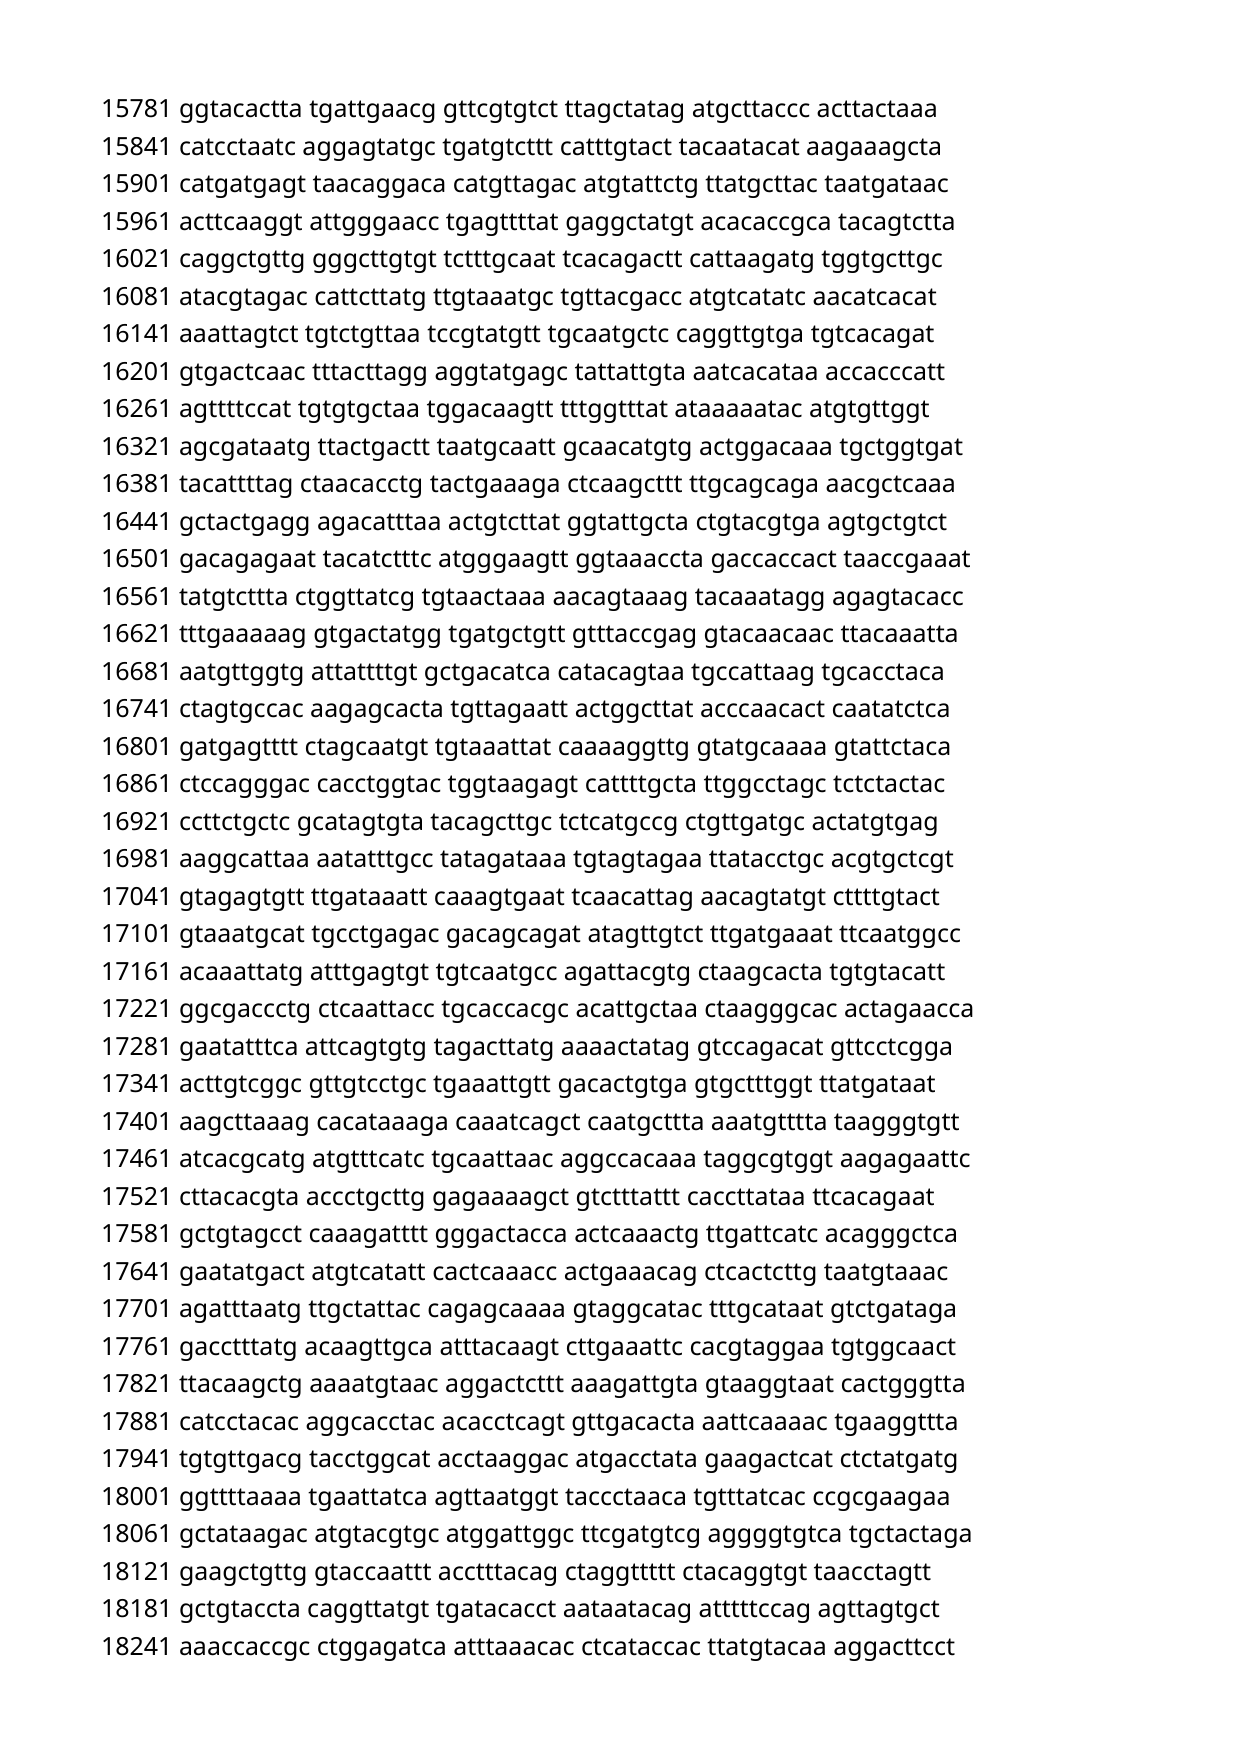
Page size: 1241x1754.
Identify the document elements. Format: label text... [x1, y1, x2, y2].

text 16861 ctccagggac cacctggtac tggtaagagt cattttgcta ttggcctagc tctctactac [75, 764, 1165, 802]
text 17161 acaaattatg atttgagtgt tgtcaatgcc agattacgtg ctaagcacta tgtgtacatt [75, 952, 1165, 989]
text 16381 tacattttag ctaacacctg tactgaaaga ctcaagcttt ttgcagcaga aacgctcaaa [75, 464, 1165, 502]
text 16621 tttgaaaaag gtgactatgg tgatgctgtt gtttaccgag gtacaacaac ttacaaatta [75, 614, 1165, 652]
text 16441 gctactgagg agacatttaa actgtcttat ggtattgcta ctgtacgtga agtgctgtct [75, 502, 1165, 539]
text 18001 ggttttaaaa tgaattatca agttaatggt taccctaaca tgtttatcac ccgcgaagaa [75, 1477, 1165, 1514]
text 15901 catgatgagt taacaggaca catgttagac atgtattctg ttatgcttac taatgataac [75, 164, 1165, 202]
text 17281 gaatatttca attcagtgtg tagacttatg aaaactatag gtccagacat gttcctcgga [75, 1027, 1165, 1064]
text 16141 aaattagtct tgtctgttaa tccgtatgtt tgcaatgctc caggttgtga tgtcacagat [75, 314, 1165, 352]
text 17821 ttacaagctg aaaatgtaac aggactcttt aaagattgta gtaaggtaat cactgggtta [75, 1364, 1165, 1402]
text 16981 aaggcattaa aatatttgcc tatagataaa tgtagtagaa ttatacctgc acgtgctcgt [75, 839, 1165, 877]
text 16021 caggctgttg gggcttgtgt tctttgcaat tcacagactt cattaagatg tggtgcttgc [75, 239, 1165, 277]
text 18061 gctataagac atgtacgtgc atggattggc ttcgatgtcg aggggtgtca tgctactaga [75, 1514, 1165, 1552]
text 17881 catcctacac aggcacctac acacctcagt gttgacacta aattcaaaac tgaaggttta [75, 1402, 1165, 1439]
text 17521 cttacacgta accctgcttg gagaaaagct gtctttattt caccttataa ttcacagaat [75, 1177, 1165, 1214]
text 15781 ggtacactta tgattgaacg gttcgtgtct ttagctatag atgcttaccc acttactaaa [75, 89, 1165, 127]
text 15841 catcctaatc aggagtatgc tgatgtcttt catttgtact tacaatacat aagaaagcta [75, 127, 1165, 164]
text 17101 gtaaatgcat tgcctgagac gacagcagat atagttgtct ttgatgaaat ttcaatggcc [75, 914, 1165, 952]
text 16501 gacagagaat tacatctttc atgggaagtt ggtaaaccta gaccaccact taaccgaaat [75, 539, 1165, 577]
text 17401 aagcttaaag cacataaaga caaatcagct caatgcttta aaatgtttta taagggtgtt [75, 1102, 1165, 1139]
text 16561 tatgtcttta ctggttatcg tgtaactaaa aacagtaaag tacaaatagg agagtacacc [75, 577, 1165, 614]
text 18181 gctgtaccta caggttatgt tgatacacct aataatacag atttttccag agttagtgct [75, 1589, 1165, 1627]
text 18121 gaagctgttg gtaccaattt acctttacag ctaggttttt ctacaggtgt taacctagtt [75, 1552, 1165, 1589]
text 16801 gatgagtttt ctagcaatgt tgtaaattat caaaaggttg gtatgcaaaa gtattctaca [75, 727, 1165, 764]
text 15961 acttcaaggt attgggaacc tgagttttat gaggctatgt acacaccgca tacagtctta [75, 202, 1165, 239]
text 17041 gtagagtgtt ttgataaatt caaagtgaat tcaacattag aacagtatgt cttttgtact [75, 877, 1165, 914]
text 17641 gaatatgact atgtcatatt cactcaaacc actgaaacag ctcactcttg taatgtaaac [75, 1252, 1165, 1289]
text 17341 acttgtcggc gttgtcctgc tgaaattgtt gacactgtga gtgctttggt ttatgataat [75, 1064, 1165, 1102]
text 16681 aatgttggtg attattttgt gctgacatca catacagtaa tgccattaag tgcacctaca [75, 652, 1165, 689]
text 17221 ggcgaccctg ctcaattacc tgcaccacgc acattgctaa ctaagggcac actagaacca [75, 989, 1165, 1027]
text 16921 ccttctgctc gcatagtgta tacagcttgc tctcatgccg ctgttgatgc actatgtgag [75, 802, 1165, 839]
text 17581 gctgtagcct caaagatttt gggactacca actcaaactg ttgattcatc acagggctca [75, 1214, 1165, 1252]
text 16201 gtgactcaac tttacttagg aggtatgagc tattattgta aatcacataa accacccatt [75, 352, 1165, 389]
text 16321 agcgataatg ttactgactt taatgcaatt gcaacatgtg actggacaaa tgctggtgat [75, 427, 1165, 464]
text 17941 tgtgttgacg tacctggcat acctaaggac atgacctata gaagactcat ctctatgatg [75, 1439, 1165, 1477]
text 16261 agttttccat tgtgtgctaa tggacaagtt tttggtttat ataaaaatac atgtgttggt [75, 389, 1165, 427]
text 17701 agatttaatg ttgctattac cagagcaaaa gtaggcatac tttgcataat gtctgataga [75, 1289, 1165, 1327]
text 16081 atacgtagac cattcttatg ttgtaaatgc tgttacgacc atgtcatatc aacatcacat [75, 277, 1165, 314]
text 17461 atcacgcatg atgtttcatc tgcaattaac aggccacaaa taggcgtggt aagagaattc [75, 1139, 1165, 1177]
text 16741 ctagtgccac aagagcacta tgttagaatt actggcttat acccaacact caatatctca [75, 689, 1165, 727]
text 18241 aaaccaccgc ctggagatca atttaaacac ctcataccac ttatgtacaa aggacttcct [75, 1627, 1165, 1664]
text 17761 gacctttatg acaagttgca atttacaagt cttgaaattc cacgtaggaa tgtggcaact [75, 1327, 1165, 1364]
